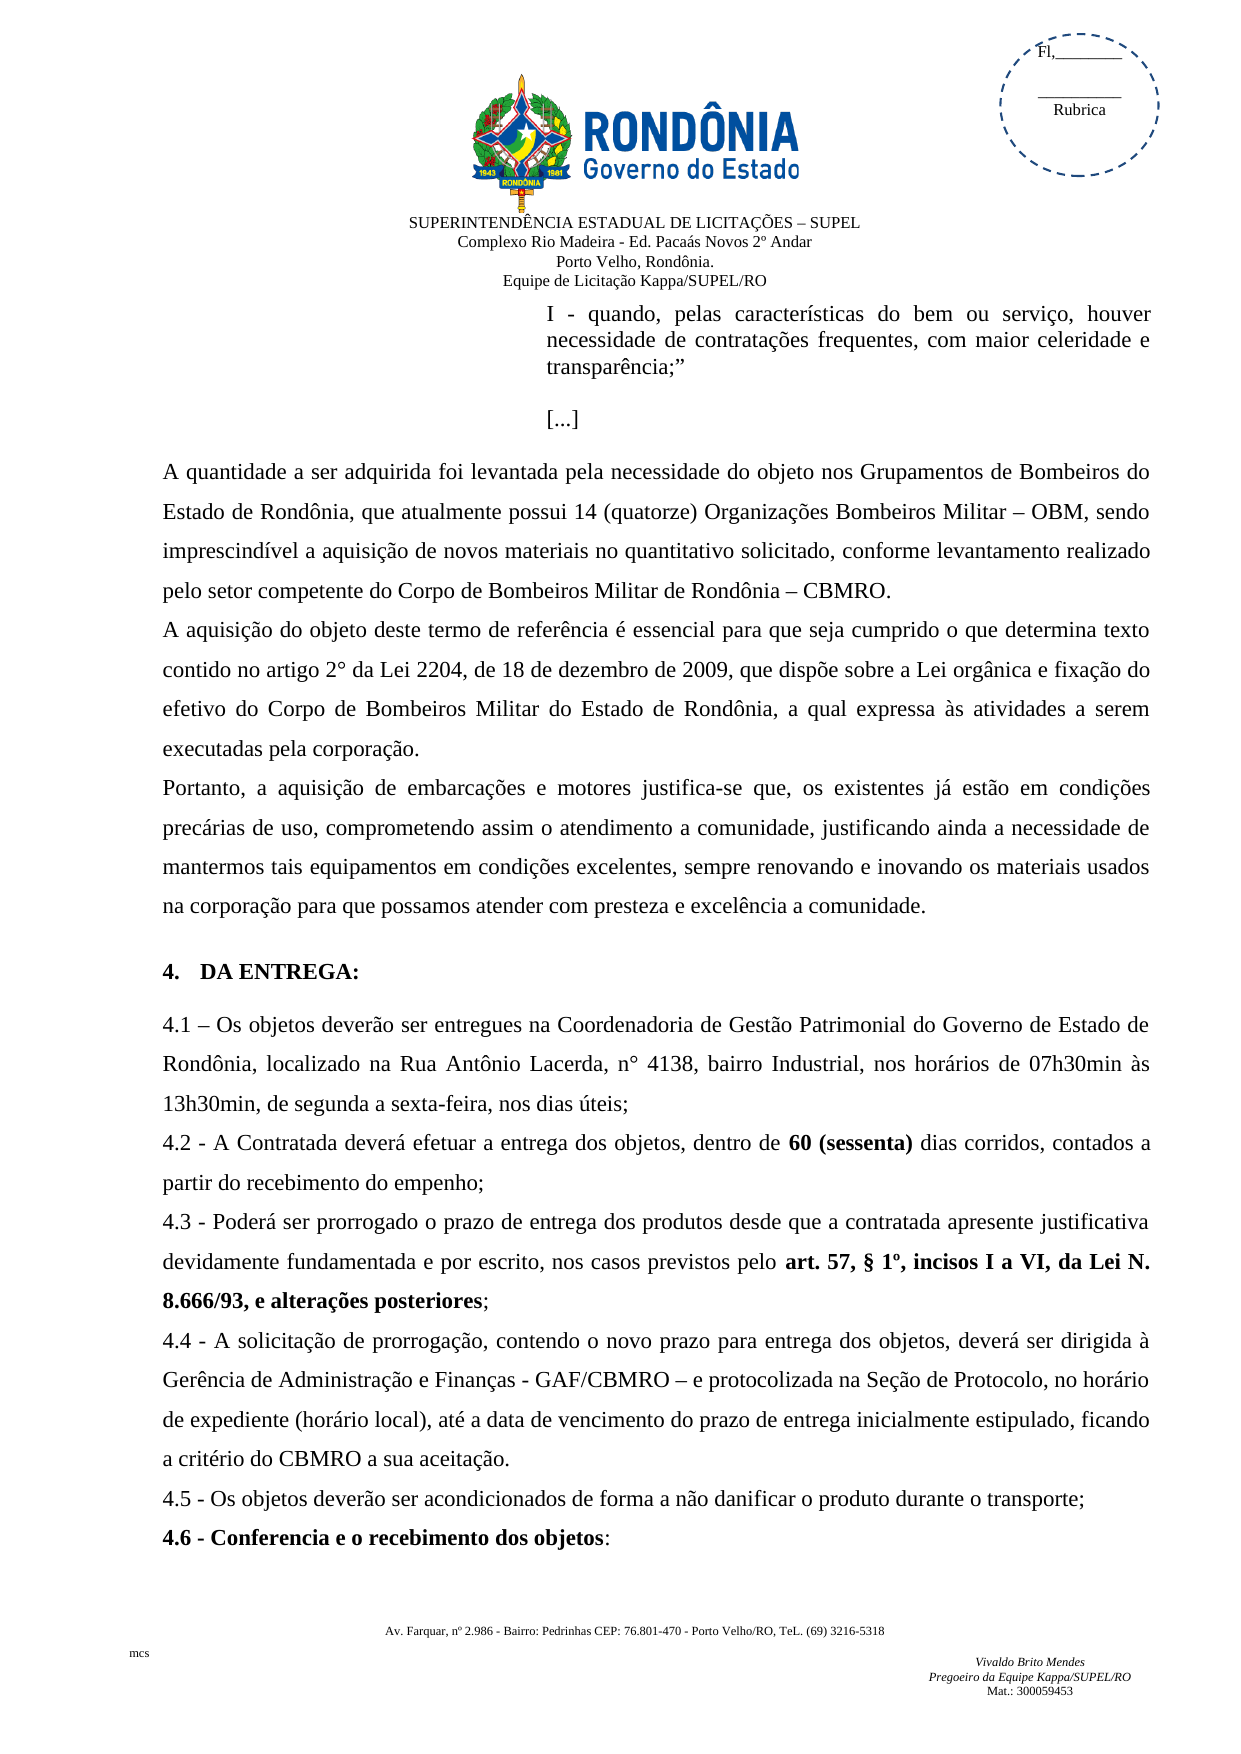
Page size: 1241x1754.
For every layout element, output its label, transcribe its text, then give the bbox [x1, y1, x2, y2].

text A quantidade a ser adquirida foi levantada pela necessidade do objeto nos Grupamentos de Bombeiros do Estado de Rondônia, que atualmente possui 14 (quatorze) Organizações Bombeiros Militar – OBM, sendo imprescindível a aquisição de novos materiais no quantitativo solicitado, conforme levantamento realizado pelo setor competente do Corpo de Bombeiros Militar de Rondônia – CBMRO. [162, 458, 1152, 603]
picture [471, 73, 799, 213]
text 4.1 – Os objetos deverão ser entregues na Coordenadoria de Gestão Patrimonial do Governo de Estado de Rondônia, localizado na Rua Antônio Lacerda, n° 4138, bairro Industrial, nos horários de 07h30min às 13h30min, de segunda a sexta-feira, nos dias úteis; [162, 1011, 1152, 1116]
text 4.4 - A solicitação de prorrogação, contendo o novo prazo para entrega dos objetos, deverá ser dirigida à Gerência de Administração e Finanças - GAF/CBMRO – e protocolizada na Seção de Protocolo, no horário de expediente (horário local), até a data de vencimento do prazo de entrega inicialmente estipulado, ficando a critério do CBMRO a sua aceitação. [162, 1327, 1152, 1472]
text 4.3 - Poderá ser prorrogado o prazo de entrega dos produtos desde que a contratada apresente justificativa devidamente fundamentada e por escrito, nos casos previstos pelo art. 57, § 1º, incisos I a VI, da Lei N. 8.666/93, e alterações posteriores; [162, 1208, 1152, 1314]
text I - quando, pelas características do bem ou serviço, houver necessidade de contratações frequentes, com maior celeridade e transparência;” [546, 300, 1152, 379]
text 4.2 - A Contratada deverá efetuar a entrega dos objetos, dentro de 60 (sessenta) dias corridos, contados a partir do recebimento do empenho; [162, 1129, 1152, 1195]
text [...] [546, 406, 1152, 432]
text Portanto, a aquisição de embarcações e motores justifica-se que, os existentes já estão em condições precárias de uso, comprometendo assim o atendimento a comunidade, justificando ainda a necessidade de mantermos tais equipamentos em condições excelentes, sempre renovando e inovando os materiais usados na corporação para que possamos atender com presteza e excelência a comunidade. [162, 774, 1152, 919]
list DA ENTREGA: [162, 958, 1152, 985]
text 4.5 - Os objetos deverão ser acondicionados de forma a não danificar o produto durante o transporte; [162, 1485, 1152, 1511]
text 4.6 - Conferencia e o recebimento dos objetos: [162, 1524, 1152, 1551]
text A aquisição do objeto deste termo de referência é essencial para que seja cumprido o que determina texto contido no artigo 2° da Lei 2204, de 18 de dezembro de 2009, que dispõe sobre a Lei orgânica e fixação do efetivo do Corpo de Bombeiros Militar do Estado de Rondônia, a qual expressa às atividades a serem executadas pela corporação. [162, 616, 1152, 761]
